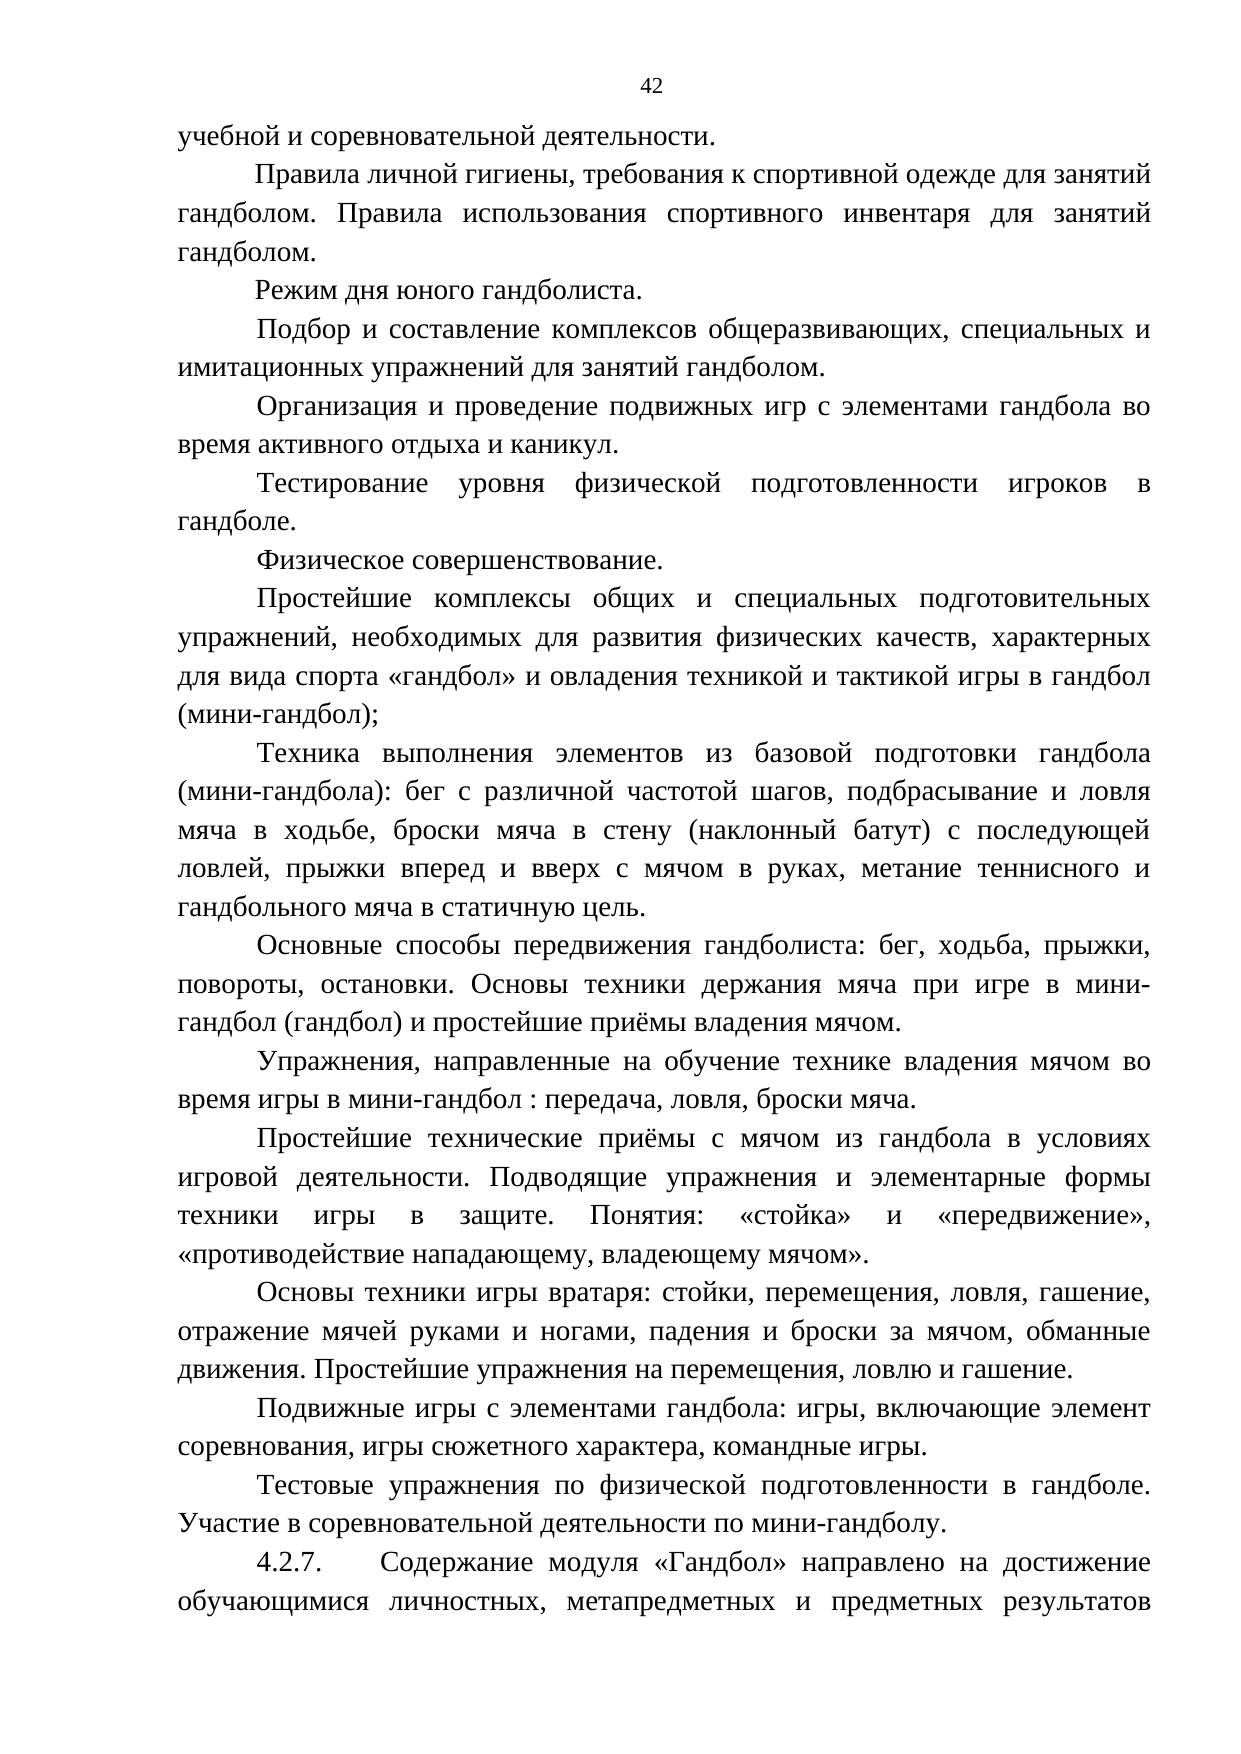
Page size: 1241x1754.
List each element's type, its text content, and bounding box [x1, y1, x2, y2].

text Тестовые упражнения по физической подготовленности в гандболе. Участие в соревновательной деятельности по мини-гандболу. [177, 1467, 1152, 1539]
text Тестирование уровня физической подготовленности игроков в гандболе. [177, 465, 1152, 537]
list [177, 1544, 1152, 1616]
text Режим дня юного гандболиста. [177, 272, 1152, 306]
text Основные способы передвижения гандболиста: бег, ходьба, прыжки, повороты, остановки. Основы техники держания мяча при игре в мини-гандбол (гандбол) и простейшие приёмы владения мячом. [177, 927, 1152, 1038]
text Техника выполнения элементов из базовой подготовки гандбола (мини-гандбола): бег с различной частотой шагов, подбрасывание и ловля мяча в ходьбе, броски мяча в стену (наклонный батут) с последующей ловлей, прыжки вперед и вверх с мячом в руках, метание теннисного и гандбольного мяча в статичную цель. [177, 735, 1152, 922]
text Основы техники игры вратаря: стойки, перемещения, ловля, гашение, отражение мячей руками и ногами, падения и броски за мячом, обманные движения. Простейшие упражнения на перемещения, ловлю и гашение. [177, 1274, 1152, 1385]
text Простейшие технические приёмы с мячом из гандбола в условиях игровой деятельности. Подводящие упражнения и элементарные формы техники игры в защите. Понятия: «стойка» и «передвижение», «противодействие нападающему, владеющему мячом». [177, 1120, 1152, 1269]
text Физическое совершенствование. [177, 542, 1152, 576]
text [177, 118, 1152, 152]
text Подвижные игры с элементами гандбола: игры, включающие элемент соревнования, игры сюжетного характера, командные игры. [177, 1390, 1152, 1462]
text Правила личной гигиены, требования к спортивной одежде для занятий гандболом. Правила использования спортивного инвентаря для занятий гандболом. [177, 157, 1152, 267]
text Упражнения, направленные на обучение технике владения мячом во время игры в мини-гандбол : передача, ловля, броски мяча. [177, 1043, 1152, 1115]
text Подбор и составление комплексов общеразвивающих, специальных и имитационных упражнений для занятий гандболом. [177, 311, 1152, 383]
text Простейшие комплексы общих и специальных подготовительных упражнений, необходимых для развития физических качеств, характерных для вида спорта «гандбол» и овладения техникой и тактикой игры в гандбол (мини-гандбол); [177, 581, 1152, 730]
text Организация и проведение подвижных игр с элементами гандбола во время активного отдыха и каникул. [177, 388, 1152, 460]
